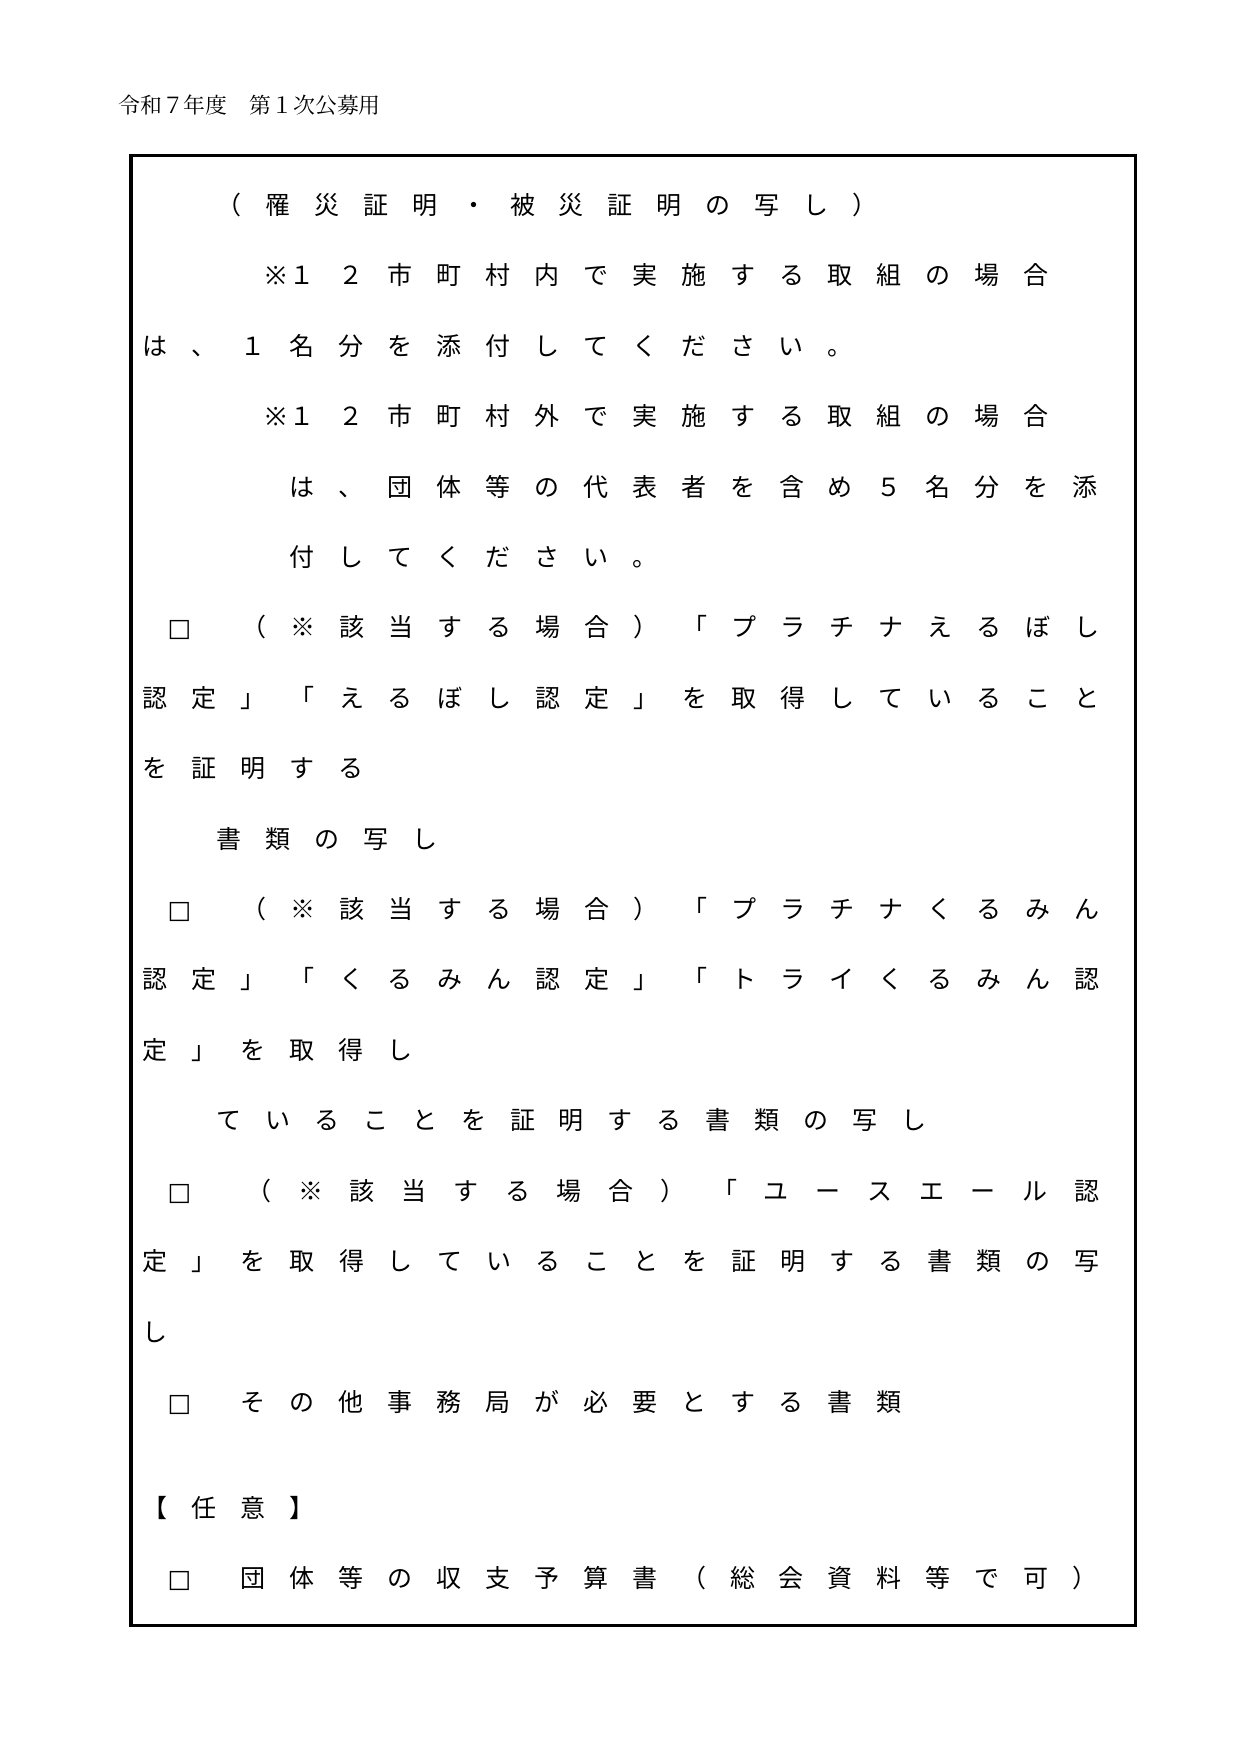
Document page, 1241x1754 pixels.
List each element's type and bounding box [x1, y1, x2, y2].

table_header [133, 157, 1134, 1624]
